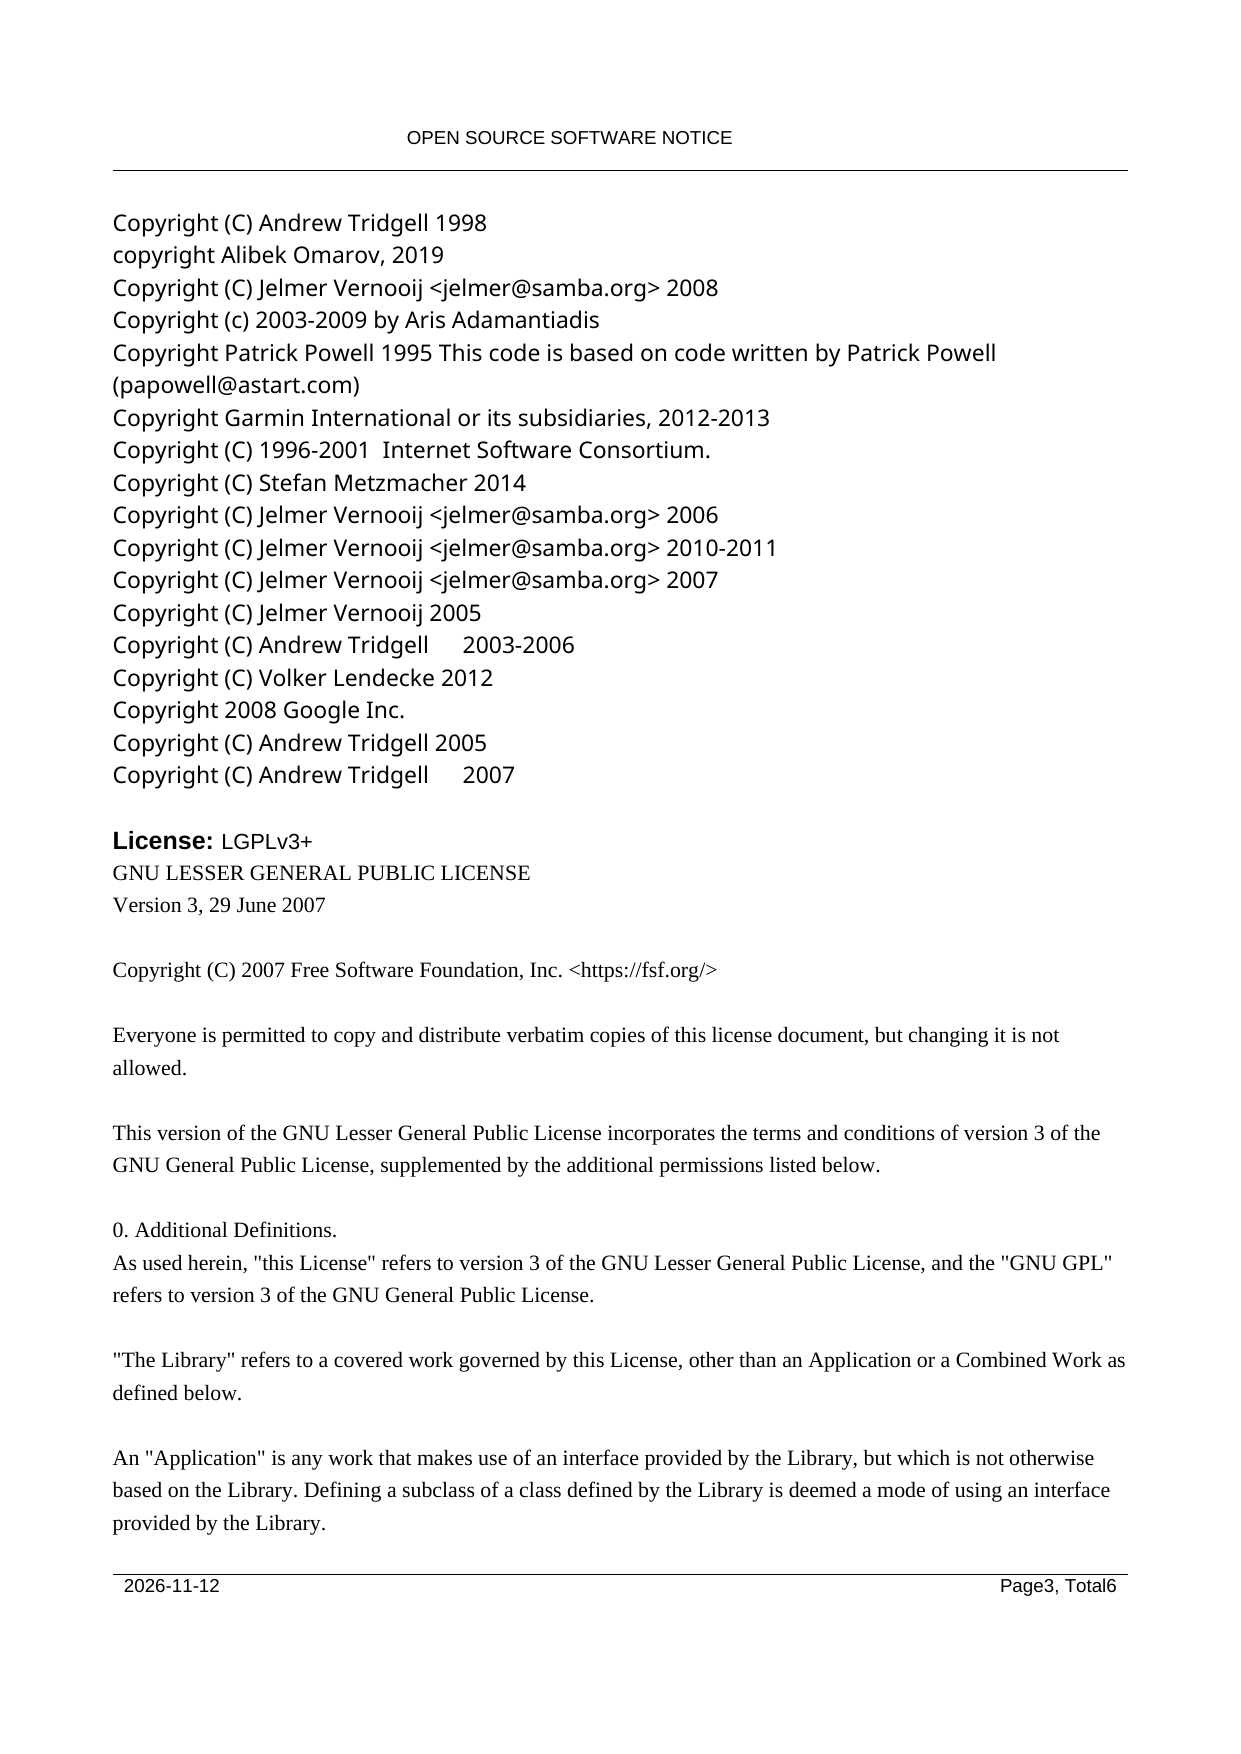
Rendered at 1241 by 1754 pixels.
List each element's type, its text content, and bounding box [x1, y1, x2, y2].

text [112, 856, 1128, 1539]
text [112, 206, 1128, 824]
text License: LGPLv3+ [112, 824, 1128, 856]
